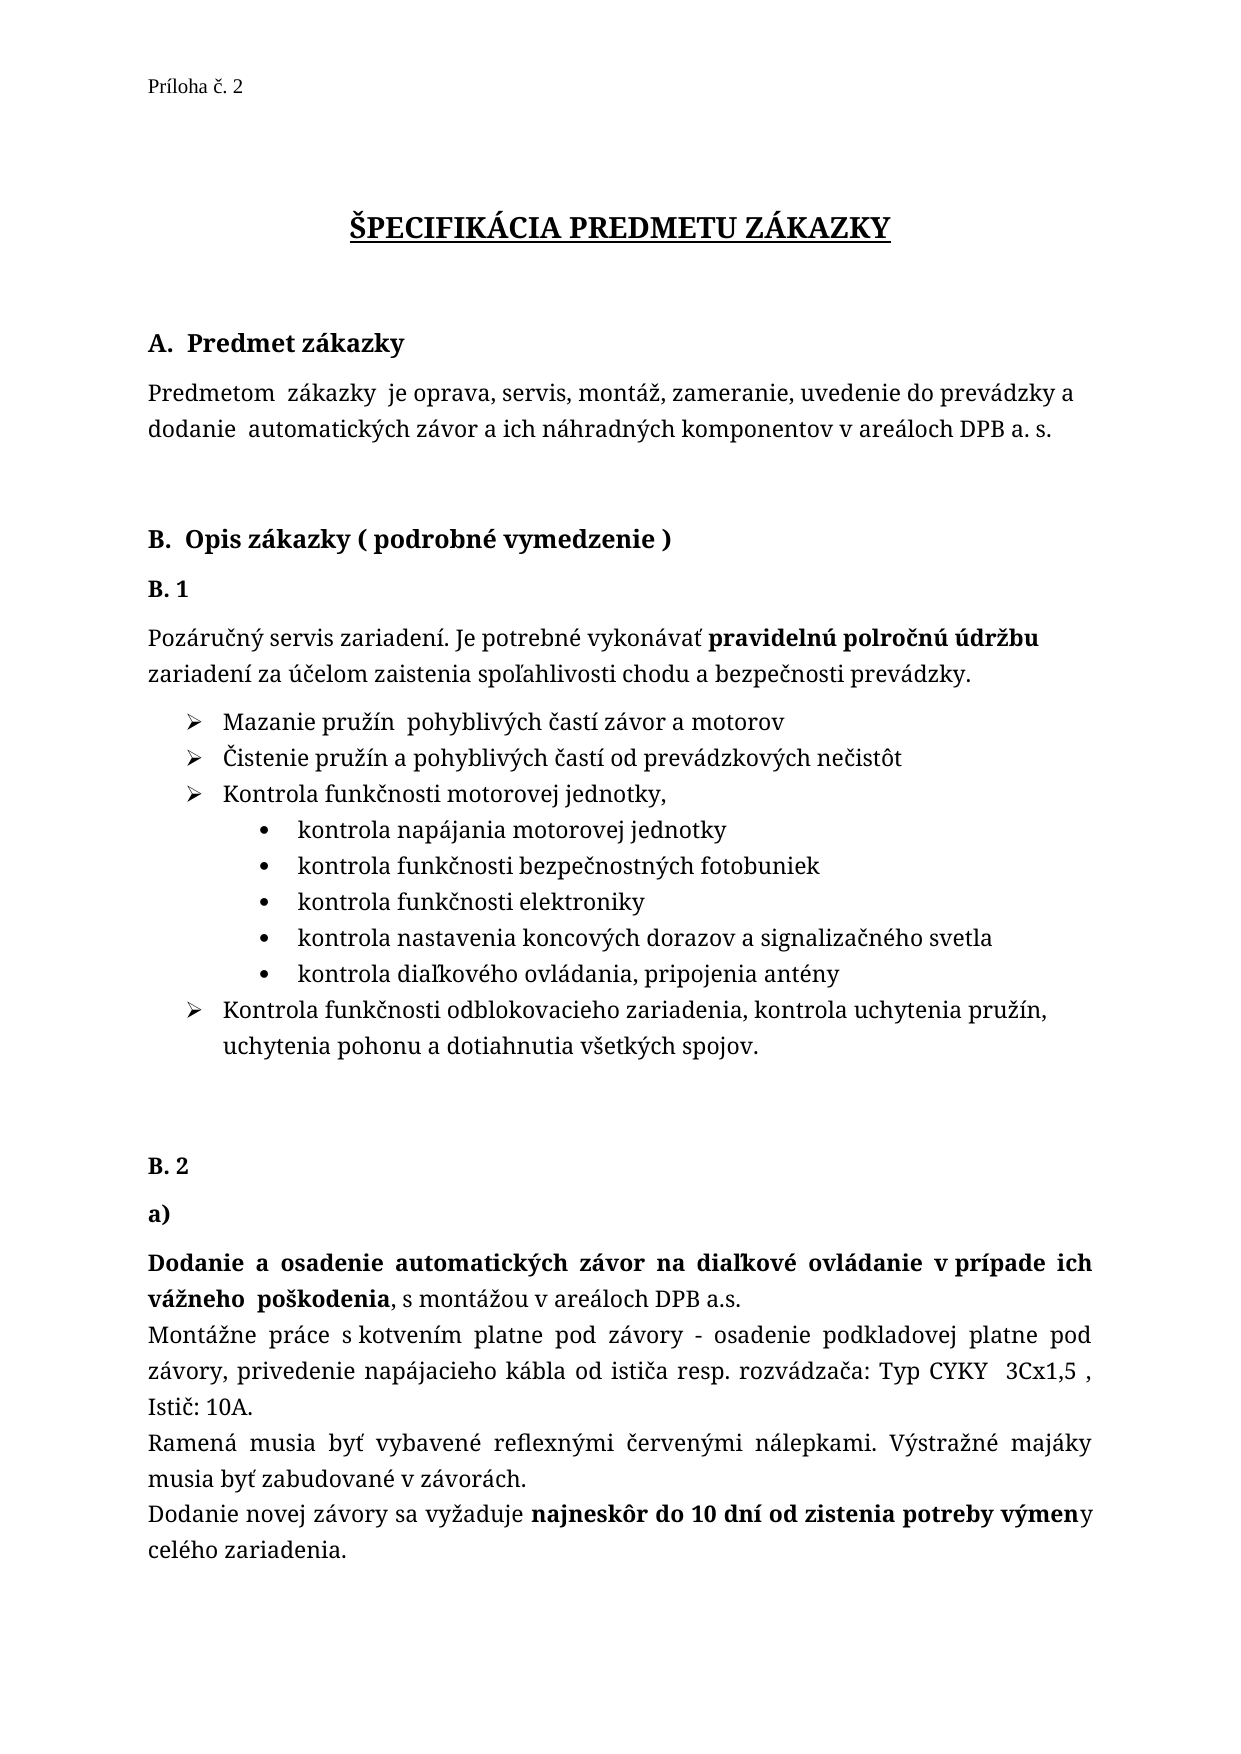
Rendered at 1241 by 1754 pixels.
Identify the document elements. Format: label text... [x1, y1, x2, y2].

list kontrola nastavenia koncových dorazov a signalizačného svetla [260, 922, 1093, 953]
list Kontrola funkčnosti motorovej jednotky, [185, 778, 1093, 809]
text Montážne práce s kotvením platne pod závory - osadenie podkladovej platne pod závory, privedenie napájacieho kábla od ističa resp. rozvádzača: Typ CYKY 3Cx1,5 , Istič: 10A. [148, 1319, 1093, 1422]
text ŠPECIFIKÁCIA PREDMETU ZÁKAZKY [148, 208, 1093, 247]
list kontrola funkčnosti bezpečnostných fotobuniek [260, 850, 1093, 881]
list Mazanie pružín pohyblivých častí závor a motorov [185, 706, 1093, 737]
text B. 1 [148, 573, 1093, 605]
list kontrola funkčnosti elektroniky [260, 886, 1093, 917]
text a) [148, 1198, 1093, 1230]
text Dodanie a osadenie automatických závor na diaľkové ovládanie v prípade ich vážneho poškodenia, s montážou v areáloch DPB a.s. [148, 1247, 1093, 1314]
text Dodanie novej závory sa vyžaduje najneskôr do 10 dní od zistenia potreby výmeny celého zariadenia. [148, 1498, 1093, 1566]
text B. 2 [148, 1150, 1093, 1181]
text Pozáručný servis zariadení. Je potrebné vykonávať pravidelnú polročnú údržbu zariadení za účelom zaistenia spoľahlivosti chodu a bezpečnosti prevádzky. [148, 622, 1093, 689]
list Čistenie pružín a pohyblivých častí od prevádzkových nečistôt [185, 742, 1093, 773]
list kontrola napájania motorovej jednotky [260, 814, 1093, 845]
text Ramená musia byť vybavené reflexnými červenými nálepkami. Výstražné majáky musia byť zabudované v závorách. [148, 1427, 1093, 1494]
list Kontrola funkčnosti odblokovacieho zariadenia, kontrola uchytenia pružín, uchytenia pohonu a dotiahnutia všetkých spojov. [185, 994, 1093, 1061]
text B. Opis zákazky ( podrobné vymedzenie ) [148, 522, 1093, 556]
text Predmetom zákazky je oprava, servis, montáž, zameranie, uvedenie do prevádzky a dodanie automatických závor a ich náhradných komponentov v areáloch DPB a. s. [148, 377, 1093, 444]
list kontrola diaľkového ovládania, pripojenia antény [260, 958, 1093, 989]
text A. Predmet zákazky [148, 326, 1093, 360]
